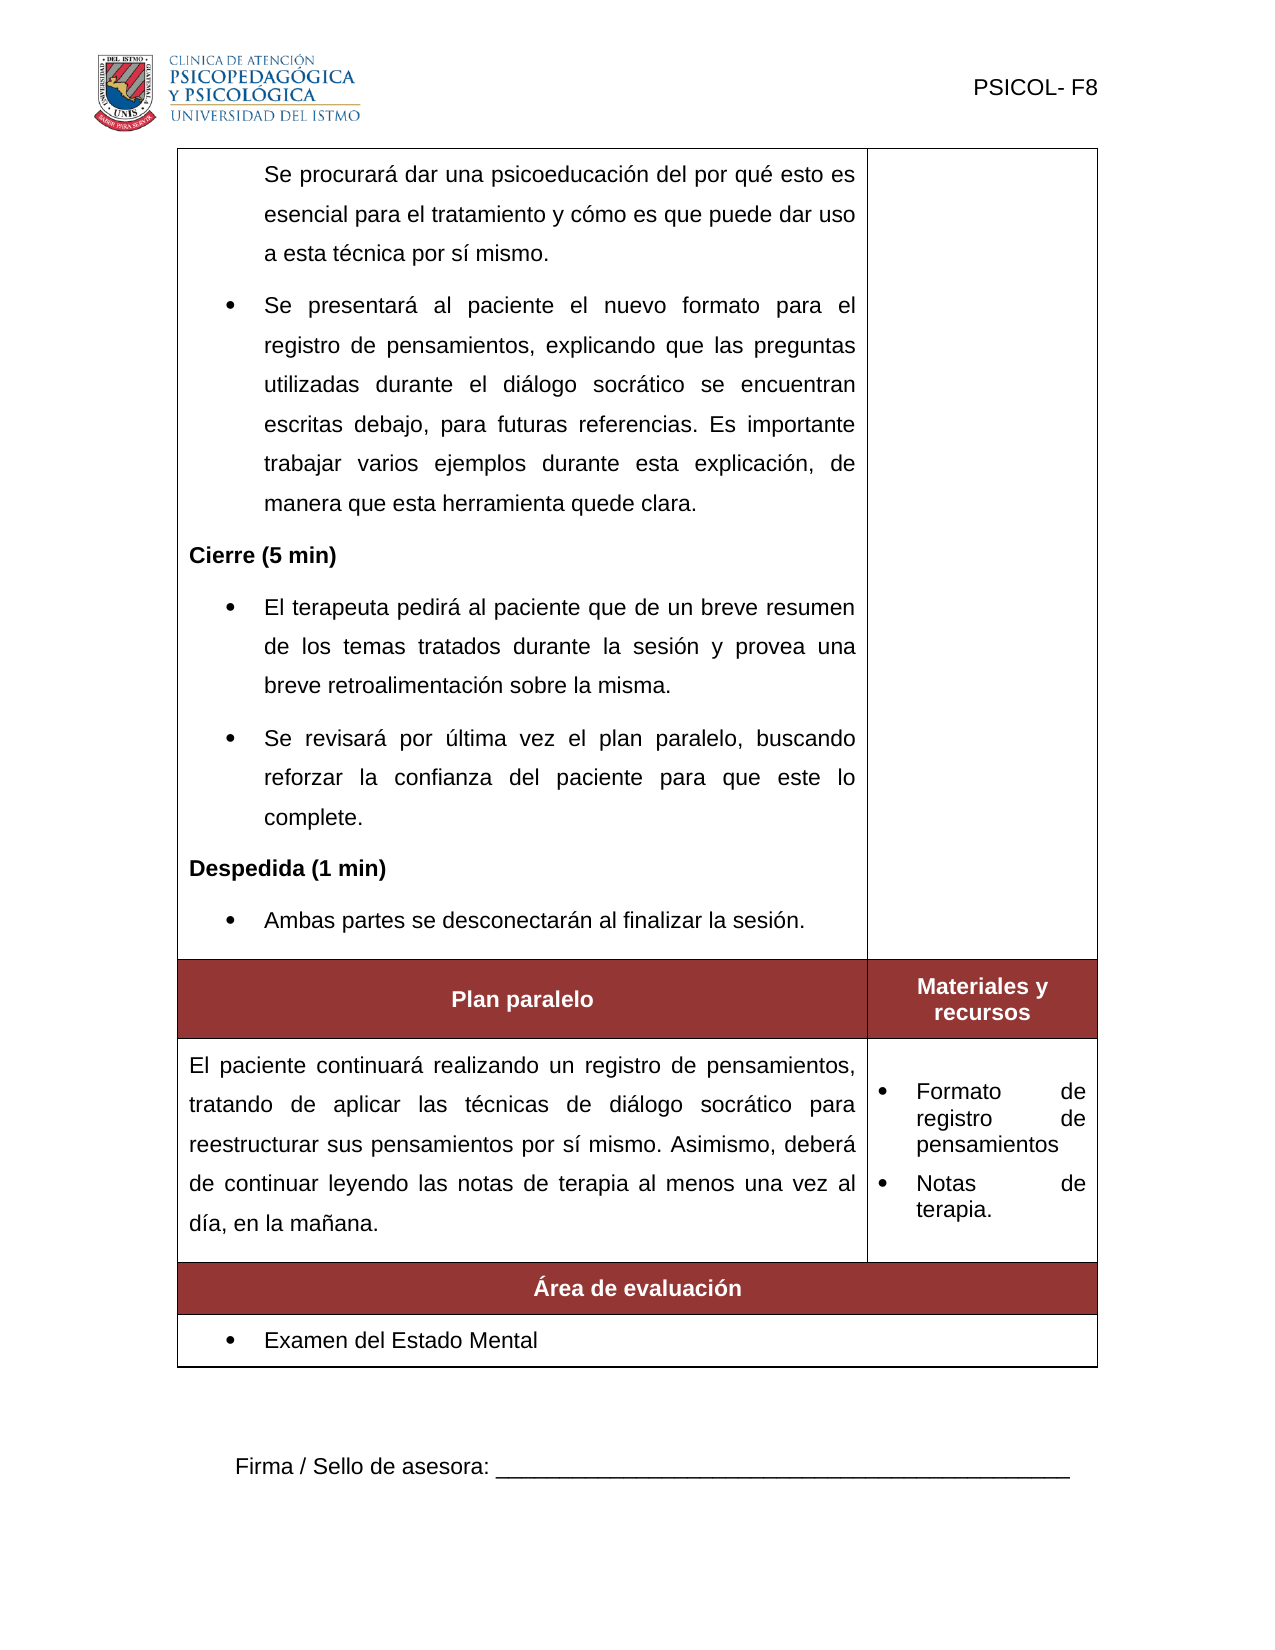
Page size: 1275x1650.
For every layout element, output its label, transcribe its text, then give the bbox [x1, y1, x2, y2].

table_cell El paciente continuará realizando un registro de pensamientos, tratando de aplicar las técnicas de diálogo socrático para reestructurar sus pensamientos por sí mismo. Asimismo, deberá de continuar leyendo las notas de terapia al menos una vez al día, en la mañana. [178, 1039, 867, 1262]
table_cell Examen del Estado Mental [178, 1315, 1097, 1366]
table_cell Formato de registro de pensamientos Notas de terapia. [868, 1039, 1097, 1262]
table_cell Área de evaluación [178, 1263, 1097, 1314]
text Firma / Sello de asesora: _____________________________________________ [177, 1453, 1127, 1479]
table_cell Materiales y recursos [868, 960, 1097, 1038]
table_cell [868, 149, 1097, 959]
picture [42, 25, 422, 166]
table_cell Plan paralelo [178, 960, 867, 1038]
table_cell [178, 149, 867, 959]
